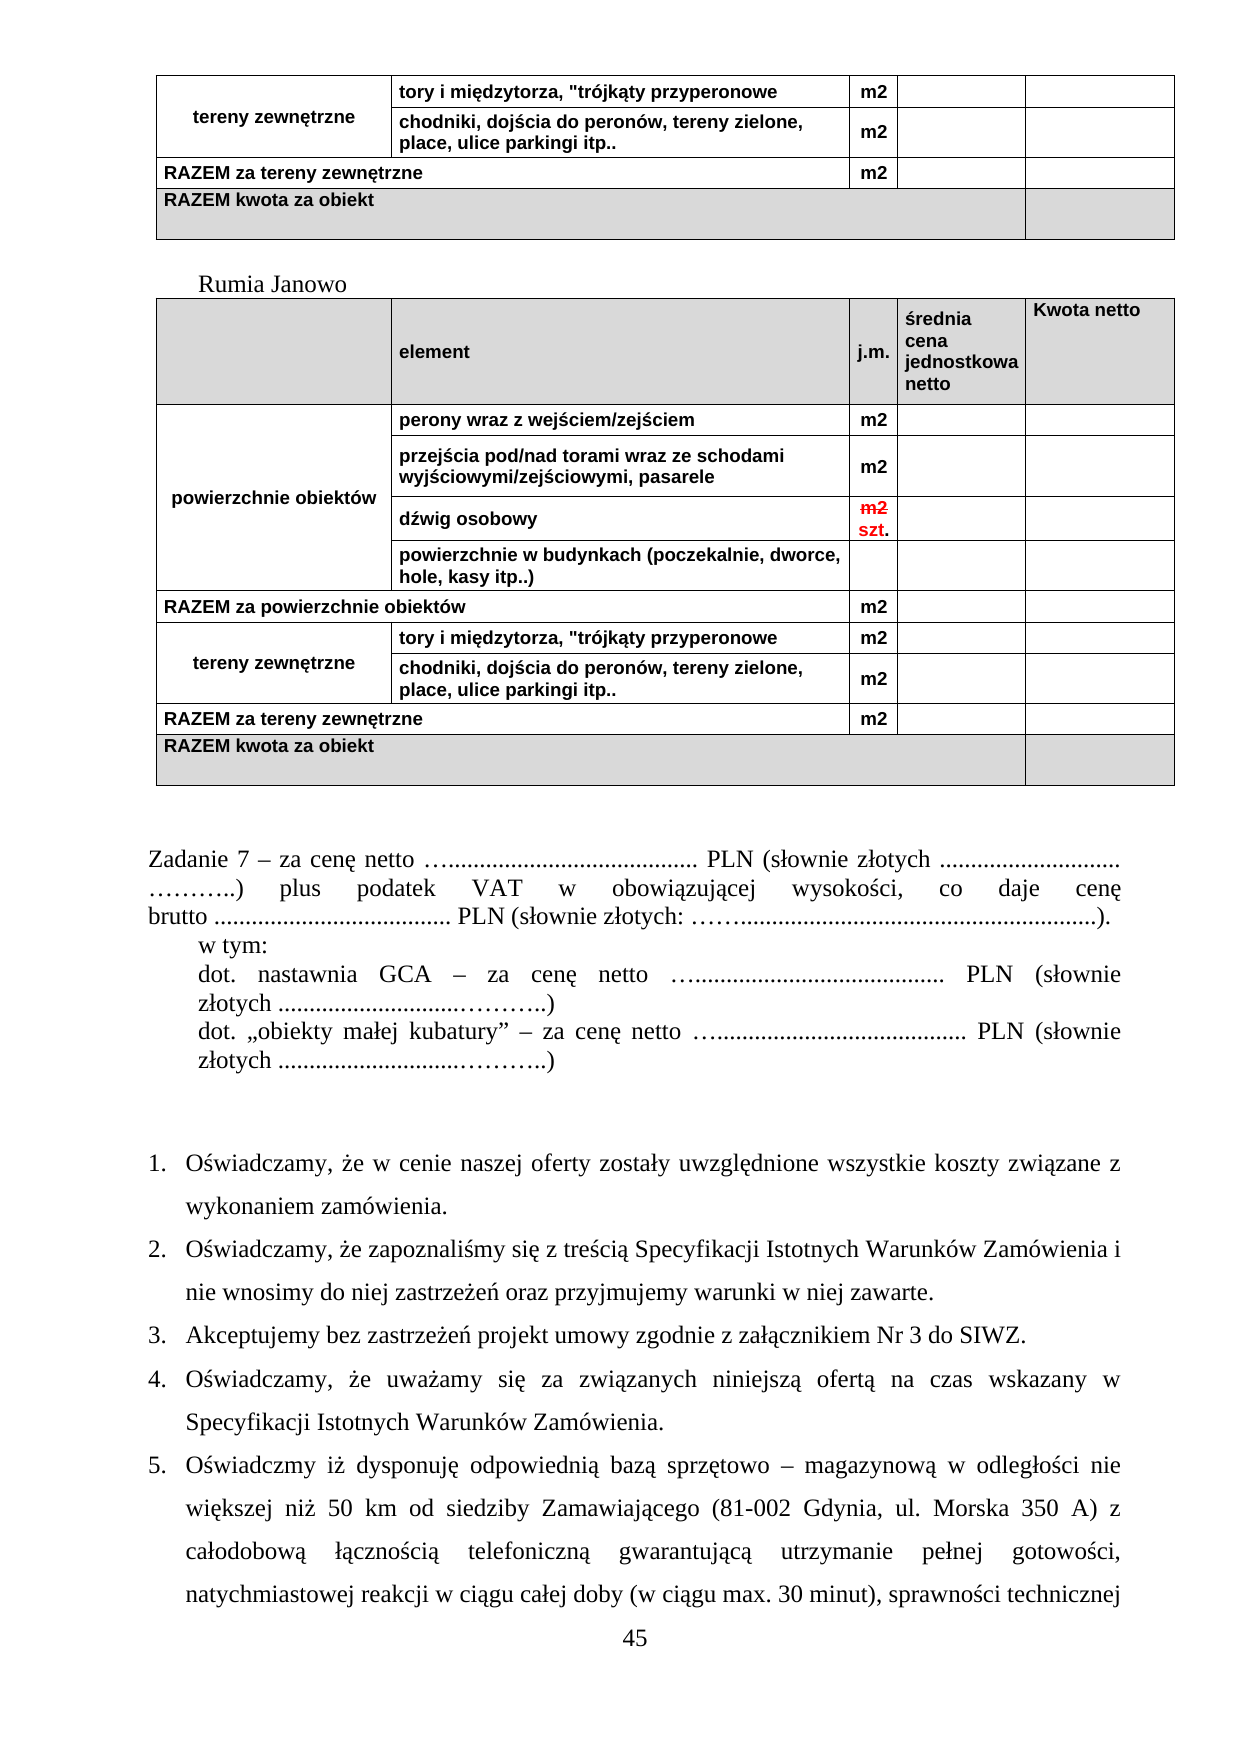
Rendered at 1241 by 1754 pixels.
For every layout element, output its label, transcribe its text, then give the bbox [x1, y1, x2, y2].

table_cell m2 [850, 158, 897, 188]
table_cell RAZEM za powierzchnie obiektów [157, 591, 849, 622]
table_cell m2 [850, 76, 897, 107]
table_cell RAZEM za tereny zewnętrzne [157, 158, 849, 188]
table_header średnia cena jednostkowa netto [898, 299, 1025, 404]
table_cell [1026, 497, 1174, 540]
table_cell RAZEM za tereny zewnętrzne [157, 704, 849, 734]
table_cell [1026, 76, 1174, 107]
text Zadanie 7 – za cenę netto …........................................ PLN (słownie złotych .............................………..) plus podatek VAT w obowiązującej wysokości, co daje cenę brutto ...................................... PLN (słownie złotych: …….........................................................). [148, 844, 1122, 930]
list Akceptujemy bez zastrzeżeń projekt umowy zgodnie z załącznikiem Nr 3 do SIWZ. [148, 1321, 1122, 1349]
table_cell [1026, 704, 1174, 734]
table_cell [898, 76, 1025, 107]
table_cell [898, 405, 1025, 435]
table_cell powierzchnie obiektów [157, 405, 391, 590]
list Oświadczamy, że zapoznaliśmy się z treścią Specyfikacji Istotnych Warunków Zamówienia i nie wnosimy do niej zastrzeżeń oraz przyjmujemy warunki w niej zawarte. [148, 1234, 1122, 1306]
table_cell m2 [850, 436, 897, 496]
table_cell RAZEM kwota za obiekt [157, 735, 1025, 785]
table_cell m2 szt. [850, 497, 897, 540]
table_cell chodniki, dojścia do peronów, tereny zielone, place, ulice parkingi itp.. [392, 108, 849, 157]
text dot. „obiekty małej kubatury” – za cenę netto …........................................ PLN (słownie złotych .............................………..) [198, 1016, 1122, 1074]
table_cell [1026, 108, 1174, 157]
table_cell tereny zewnętrzne [157, 76, 391, 157]
table_cell [1026, 735, 1174, 785]
table_cell chodniki, dojścia do peronów, tereny zielone, place, ulice parkingi itp.. [392, 654, 849, 703]
table_cell [1026, 436, 1174, 496]
table_cell m2 [850, 623, 897, 653]
table_cell przejścia pod/nad torami wraz ze schodami wyjściowymi/zejściowymi, pasarele [392, 436, 849, 496]
table_cell [1026, 591, 1174, 622]
table_cell m2 [850, 704, 897, 734]
table_cell [1026, 623, 1174, 653]
table_cell [898, 108, 1025, 157]
table_cell [1026, 541, 1174, 590]
table_cell dźwig osobowy [392, 497, 849, 540]
text Rumia Janowo [198, 269, 1122, 298]
table_cell [850, 541, 897, 590]
table_cell [1026, 654, 1174, 703]
table_cell [898, 497, 1025, 540]
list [148, 1450, 1122, 1608]
table_cell tory i międzytorza, "trójkąty przyperonowe [392, 76, 849, 107]
table_cell [898, 623, 1025, 653]
list Oświadczamy, że uważamy się za związanych niniejszą ofertą na czas wskazany w Specyfikacji Istotnych Warunków Zamówienia. [148, 1364, 1122, 1436]
table_header j.m. [850, 299, 897, 404]
table_cell RAZEM kwota za obiekt [157, 189, 1025, 239]
table_header element [392, 299, 849, 404]
table_cell [898, 541, 1025, 590]
table_cell [898, 591, 1025, 622]
table_cell [1026, 405, 1174, 435]
table_cell m2 [850, 108, 897, 157]
table_cell powierzchnie w budynkach (poczekalnie, dworce, hole, kasy itp..) [392, 541, 849, 590]
list Oświadczamy, że w cenie naszej oferty zostały uwzględnione wszystkie koszty związane z wykonaniem zamówienia. [148, 1148, 1122, 1220]
table_cell m2 [850, 591, 897, 622]
table_cell m2 [850, 405, 897, 435]
table_cell [1026, 189, 1174, 239]
table_cell [898, 704, 1025, 734]
text w tym: [198, 930, 1122, 959]
table_cell tereny zewnętrzne [157, 623, 391, 703]
table_cell [898, 158, 1025, 188]
table_header Kwota netto [1026, 299, 1174, 404]
table_cell perony wraz z wejściem/zejściem [392, 405, 849, 435]
table_cell tory i międzytorza, "trójkąty przyperonowe [392, 623, 849, 653]
table_cell m2 [850, 654, 897, 703]
text dot. nastawnia GCA – za cenę netto …........................................ PLN (słownie złotych .............................………..) [198, 959, 1122, 1016]
table_cell [898, 654, 1025, 703]
table_cell [1026, 158, 1174, 188]
table_header [157, 299, 391, 404]
table_cell [898, 436, 1025, 496]
